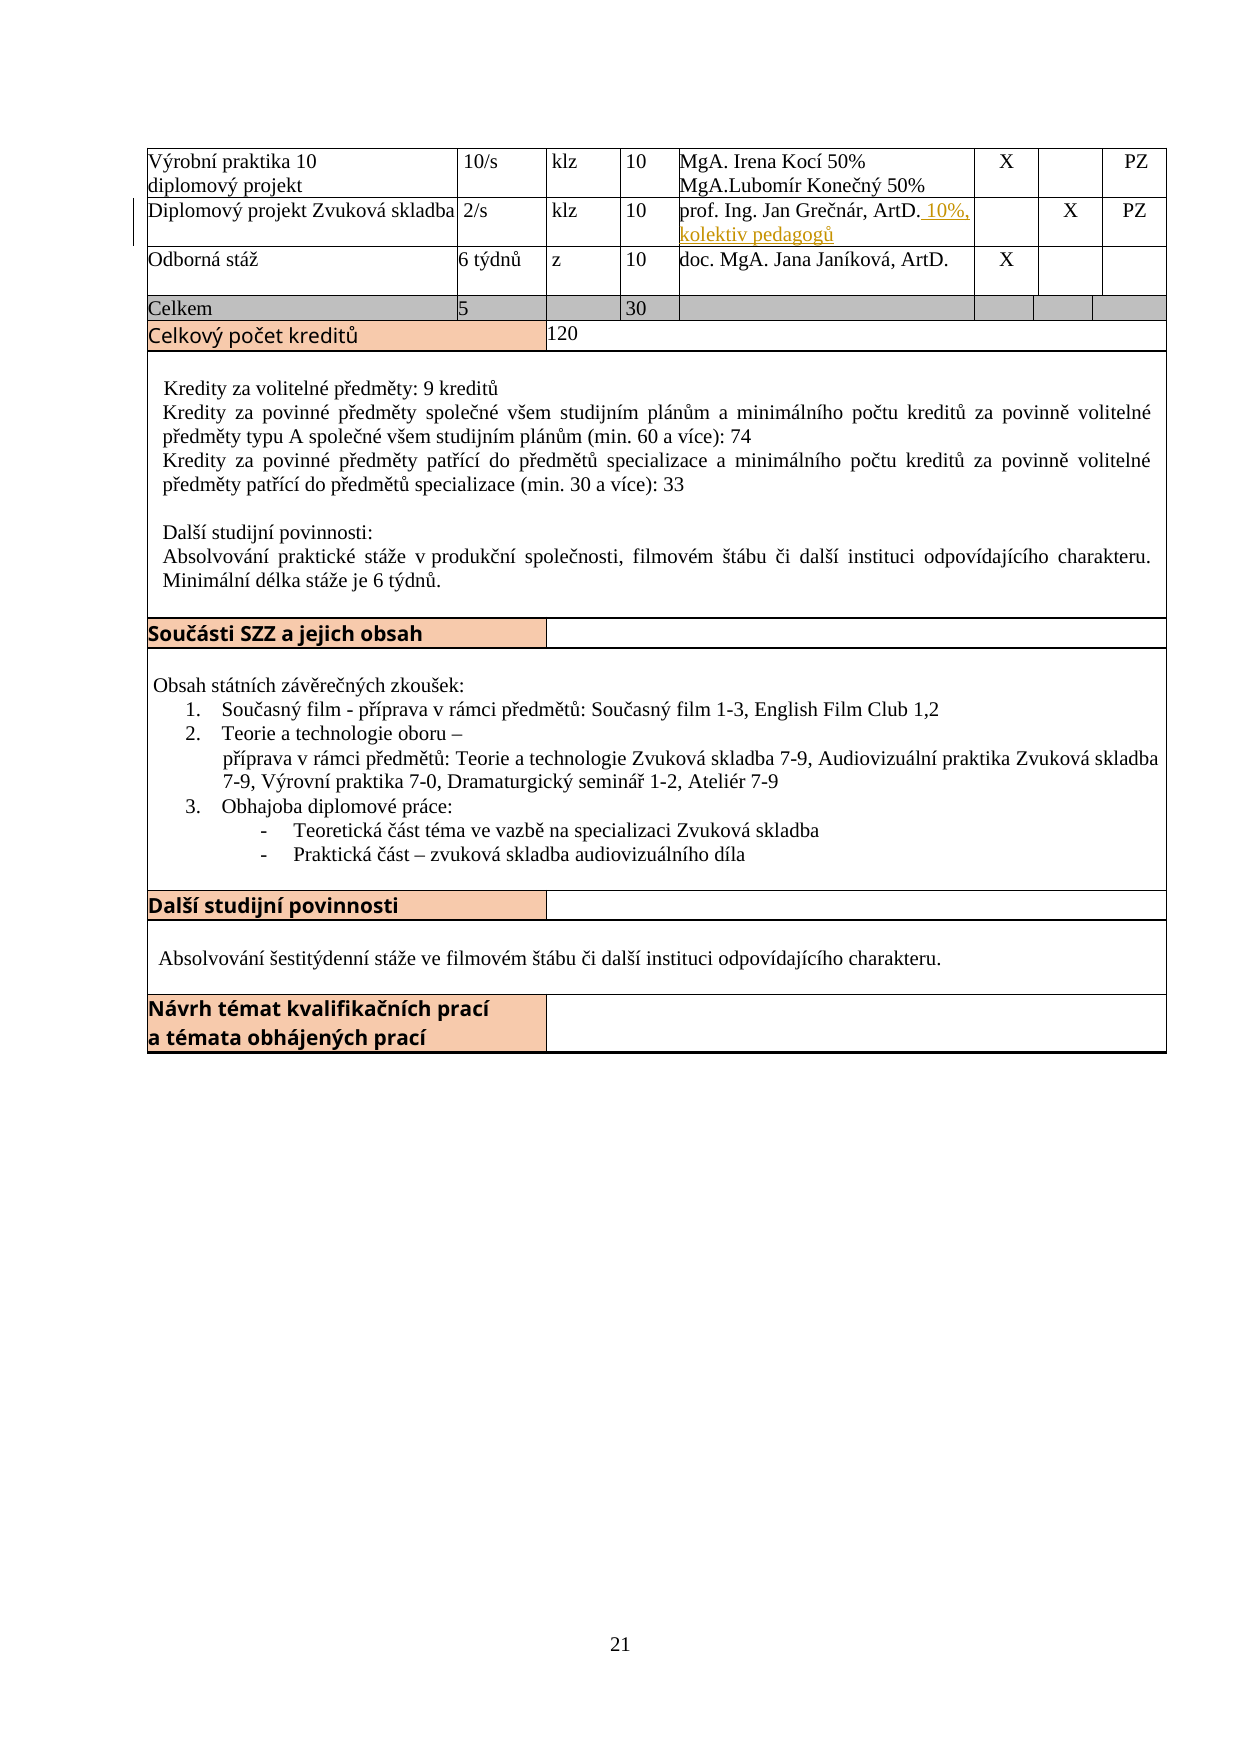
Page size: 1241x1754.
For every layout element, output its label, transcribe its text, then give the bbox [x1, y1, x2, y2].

table_cell 10 [621, 149, 679, 197]
table_cell Další studijní povinnosti [148, 891, 546, 919]
table_cell [975, 198, 1038, 246]
table_cell [1034, 296, 1092, 320]
table_cell Součásti SZZ a jejich obsah [148, 619, 546, 647]
table_cell PZ [1103, 149, 1166, 197]
table_cell klz [547, 149, 620, 197]
table_cell Obsah státních závěrečných zkoušek: Současný film - příprava v rámci předmětů: Současný film 1-3, English Film Club 1,2 Teorie a technologie oboru – příprava v rámci předmětů: Teorie a technologie Zvuková skladba 7-9, Audiovizuální praktika Zvuková skladba 7-9, Výrovní praktika 7-0, Dramaturgický seminář 1-2, Ateliér 7-9 Obhajoba diplomové práce: - Teoretická část téma ve vazbě na specializaci Zvuková skladba - Praktická část – zvuková skladba audiovizuálního díla [148, 649, 1166, 890]
table_cell [1103, 247, 1166, 295]
table_cell Návrh témat kvalifikačních prací a témata obhájených prací [148, 995, 546, 1051]
table_cell X [975, 247, 1038, 295]
table_cell Kredity za volitelné předměty: 9 kreditů Kredity za povinné předměty společné všem studijním plánům a minimálního počtu kreditů za povinně volitelné předměty typu A společné všem studijním plánům (min. 60 a více): 74 Kredity za povinné předměty patřící do předmětů specializace a minimálního počtu kreditů za povinně volitelné předměty patřící do předmětů specializace (min. 30 a více): 33 Další studijní povinnosti: Absolvování praktické stáže v produkční společnosti, filmovém štábu či další instituci odpovídajícího charakteru. Minimální délka stáže je 6 týdnů. [148, 352, 1166, 617]
table_cell [680, 296, 974, 320]
table_cell [547, 891, 1166, 919]
table_cell [1093, 296, 1166, 320]
table_cell X [975, 149, 1038, 197]
table_cell 30 [621, 296, 679, 320]
table_cell [975, 296, 1033, 320]
table_cell Výrobní praktika 10 diplomový projekt [148, 149, 457, 197]
table_cell 2/s [458, 198, 546, 246]
table_cell 10 [621, 247, 679, 295]
table_cell 10 [621, 198, 679, 246]
table_cell Celkem [148, 296, 457, 320]
table_cell [1039, 149, 1102, 197]
table_cell Absolvování šestitýdenní stáže ve filmovém štábu či další instituci odpovídajícího charakteru. [148, 921, 1166, 993]
table_cell Odborná stáž [148, 247, 457, 295]
table_cell [547, 619, 1166, 647]
table_cell MgA. Irena Kocí 50% MgA.Lubomír Konečný 50% [680, 149, 974, 197]
table_cell prof. Ing. Jan Grečnár, ArtD. [680, 198, 974, 246]
table_cell klz [547, 198, 620, 246]
table_cell Diplomový projekt Zvuková skladba [148, 198, 457, 246]
table_cell 5 [458, 296, 546, 320]
table_cell Celkový počet kreditů [148, 321, 546, 350]
table_cell z [547, 247, 620, 295]
table_cell [547, 296, 620, 320]
table_cell [547, 995, 1166, 1051]
table_cell PZ [1103, 198, 1166, 246]
table_cell 120 [547, 321, 1166, 350]
table_cell [1039, 247, 1102, 295]
table_cell 10/s [458, 149, 546, 197]
table_cell doc. MgA. Jana Janíková, ArtD. [680, 247, 974, 295]
table_cell 6 týdnů [458, 247, 546, 295]
table_cell X [1039, 198, 1102, 246]
